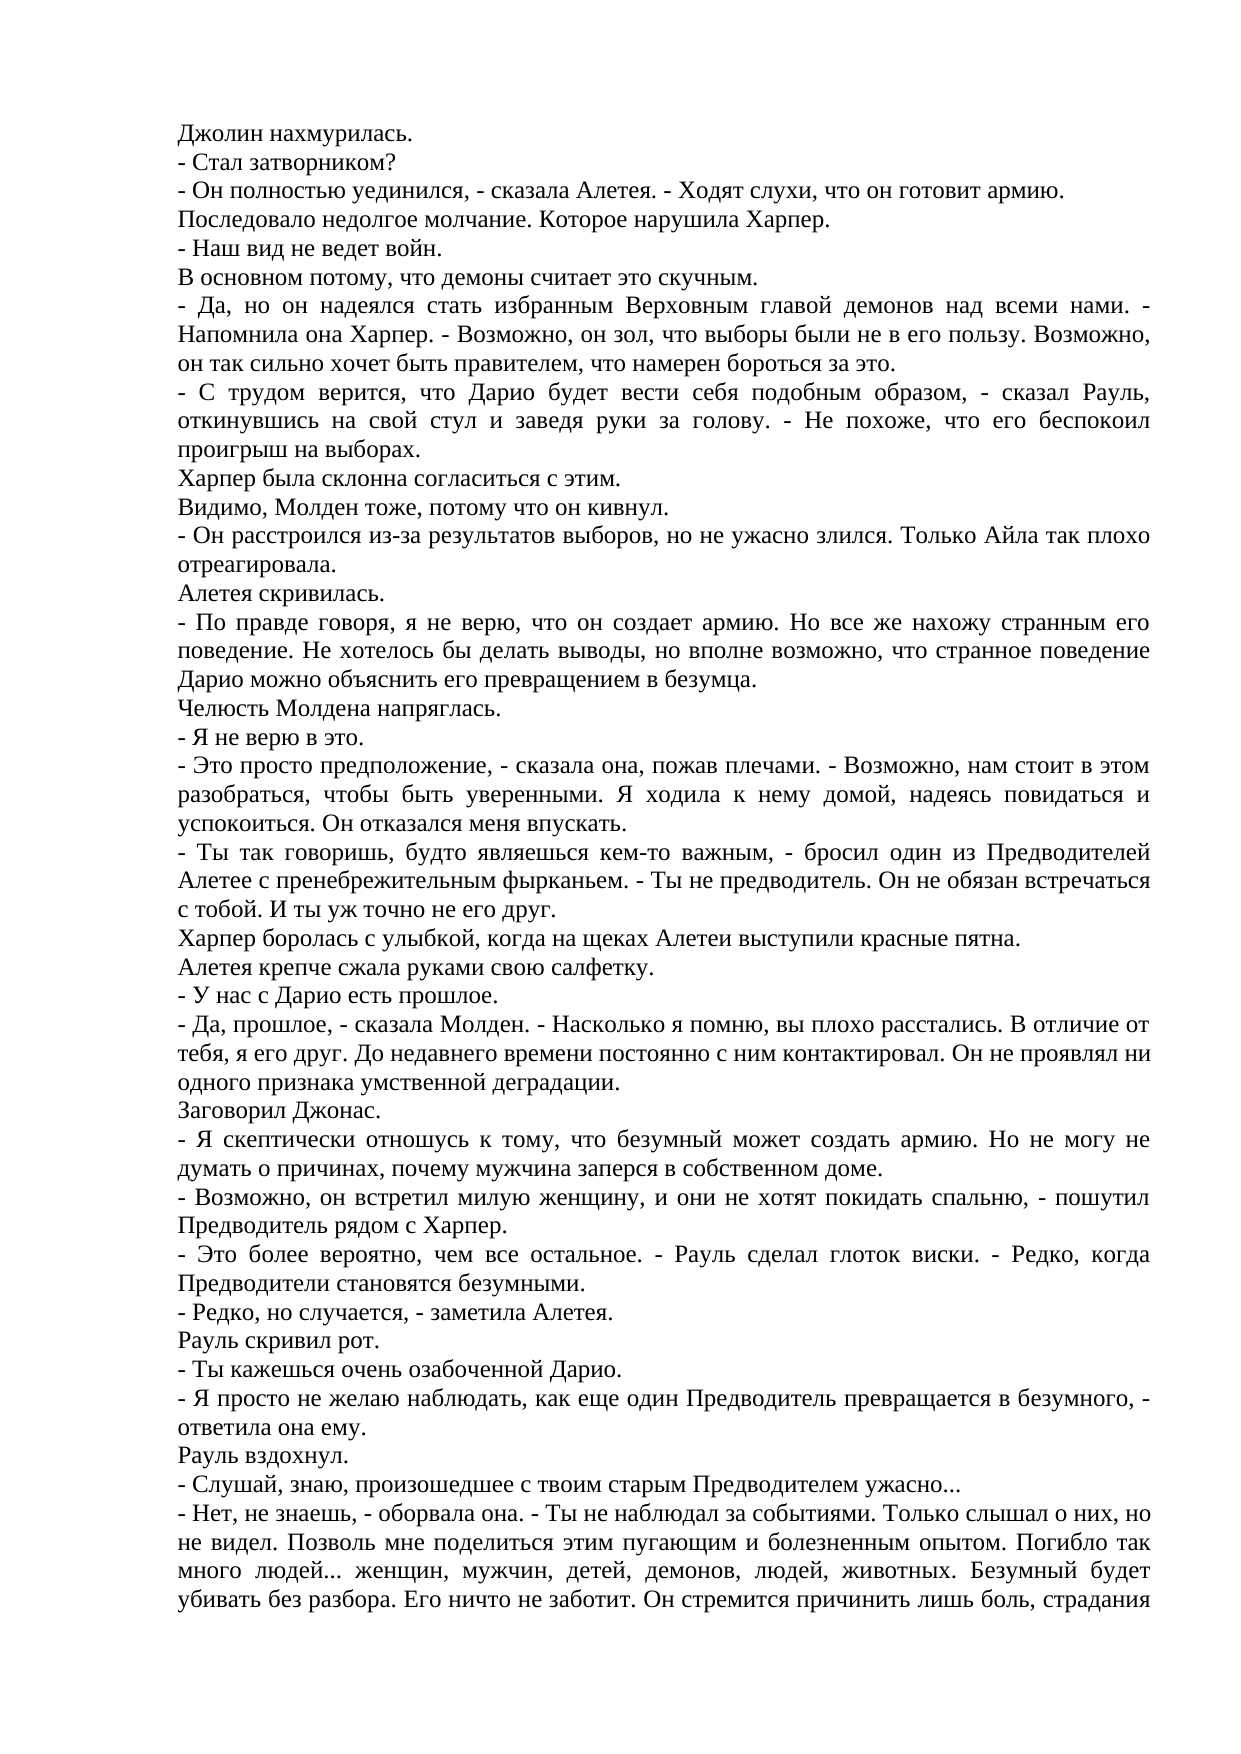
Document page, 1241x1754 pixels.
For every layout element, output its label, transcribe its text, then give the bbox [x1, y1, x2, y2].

text Харпер была склонна согласиться с этим. [177, 463, 1152, 492]
text - Я просто не желаю наблюдать, как еще один Предводитель превращается в безумного, - ответила она ему. [177, 1383, 1152, 1441]
text Рауль вздохнул. [177, 1441, 1152, 1469]
text - Он расстроился из-за результатов выборов, но не ужасно злился. Только Айла так плохо отреагировала. [177, 521, 1152, 578]
text Заговорил Джонас. [177, 1096, 1152, 1124]
text - Это более вероятно, чем все остальное. - Рауль сделал глоток виски. - Редко, когда Предводители становятся безумными. [177, 1239, 1152, 1297]
text - У нас с Дарио есть прошлое. [177, 981, 1152, 1009]
text - Ты кажешься очень озабоченной Дарио. [177, 1354, 1152, 1383]
text Джолин нахмурилась. [177, 118, 1152, 147]
text - Я не верю в это. [177, 722, 1152, 751]
text - Возможно, он встретил милую женщину, и они не хотят покидать спальню, - пошутил Предводитель рядом с Харпер. [177, 1182, 1152, 1239]
text - По правде говоря, я не верю, что он создает армию. Но все же нахожу странным его поведение. Не хотелось бы делать выводы, но вполне возможно, что странное поведение Дарио можно объяснить его превращением в безумца. [177, 607, 1152, 693]
text - Слушай, знаю, произошедшее с твоим старым Предводителем ужасно... [177, 1469, 1152, 1498]
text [177, 1498, 1152, 1613]
text В основном потому, что демоны считает это скучным. [177, 262, 1152, 291]
text Челюсть Молдена напряглась. [177, 693, 1152, 722]
text Рауль скривил рот. [177, 1326, 1152, 1354]
text - С трудом верится, что Дарио будет вести себя подобным образом, - сказал Рауль, откинувшись на свой стул и заведя руки за голову. - Не похоже, что его беспокоил проигрыш на выборах. [177, 377, 1152, 463]
text - Редко, но случается, - заметила Алетея. [177, 1297, 1152, 1326]
text - Он полностью уединился, - сказала Алетея. - Ходят слухи, что он готовит армию. [177, 176, 1152, 204]
text Алетея крепче сжала руками свою салфетку. [177, 952, 1152, 981]
text - Да, но он надеялся стать избранным Верховным главой демонов над всеми нами. - Напомнила она Харпер. - Возможно, он зол, что выборы были не в его пользу. Возможно, он так сильно хочет быть правителем, что намерен бороться за это. [177, 291, 1152, 377]
text - Это просто предположение, - сказала она, пожав плечами. - Возможно, нам стоит в этом разобраться, чтобы быть уверенными. Я ходила к нему домой, надеясь повидаться и успокоиться. Он отказался меня впускать. [177, 751, 1152, 837]
text - Ты так говоришь, будто являешься кем-то важным, - бросил один из Предводителей Алетее с пренебрежительным фырканьем. - Ты не предводитель. Он не обязан встречаться с тобой. И ты уж точно не его друг. [177, 837, 1152, 923]
text - Наш вид не ведет войн. [177, 233, 1152, 262]
text - Я скептически отношусь к тому, что безумный может создать армию. Но не могу не думать о причинах, почему мужчина заперся в собственном доме. [177, 1124, 1152, 1182]
text Алетея скривилась. [177, 578, 1152, 607]
text Видимо, Молден тоже, потому что он кивнул. [177, 492, 1152, 521]
text - Стал затворником? [177, 147, 1152, 176]
text Последовало недолгое молчание. Которое нарушила Харпер. [177, 204, 1152, 233]
text Харпер боролась с улыбкой, когда на щеках Алетеи выступили красные пятна. [177, 923, 1152, 952]
text - Да, прошлое, - сказала Молден. - Насколько я помню, вы плохо расстались. В отличие от тебя, я его друг. До недавнего времени постоянно с ним контактировал. Он не проявлял ни одного признака умственной деградации. [177, 1009, 1152, 1096]
